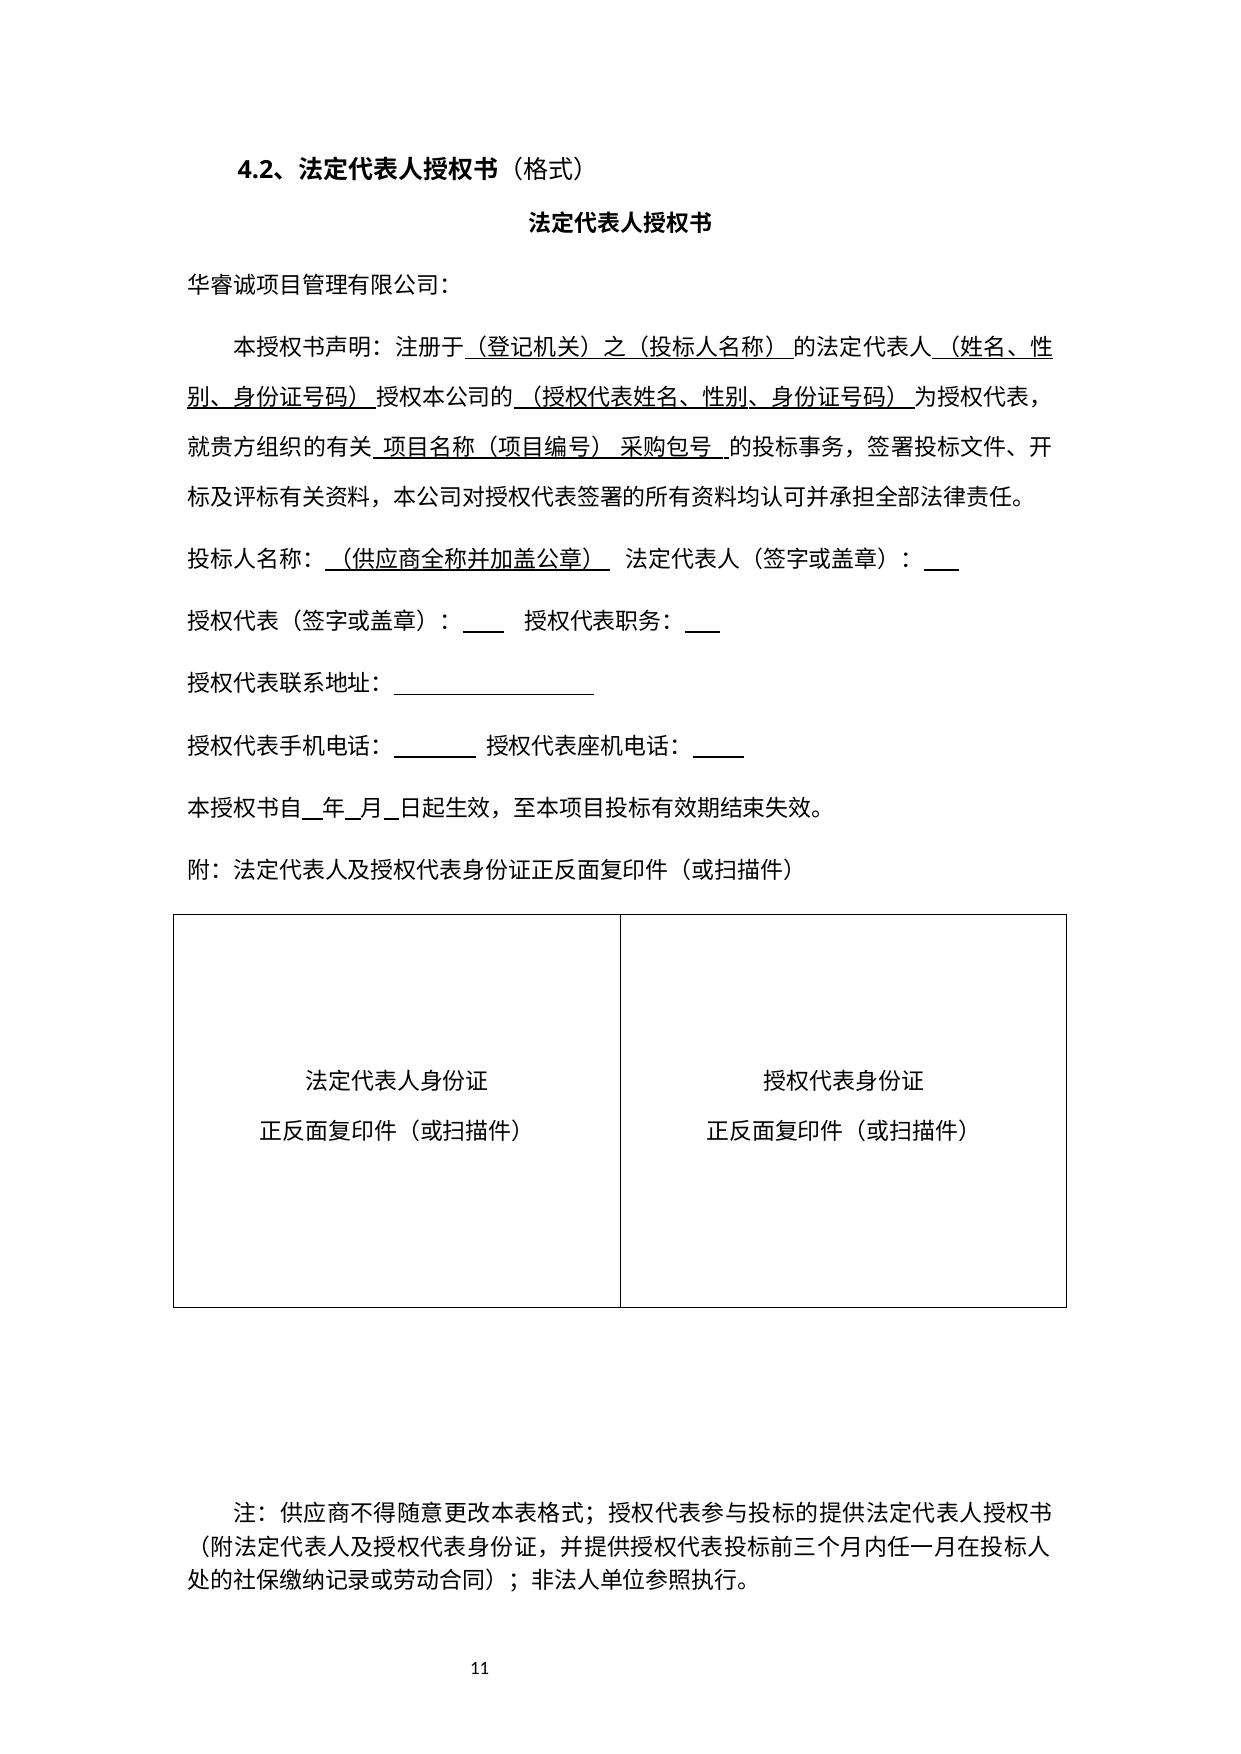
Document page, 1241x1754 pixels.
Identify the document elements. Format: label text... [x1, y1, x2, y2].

text 4.2、法定代表人授权书（格式） [237, 150, 1053, 186]
text 法定代表人授权书 [187, 204, 1053, 238]
table_header 授权代表身份证 正反面复印件（或扫描件） [621, 915, 1066, 1307]
text 华睿诚项目管理有限公司： [187, 267, 1053, 300]
text 授权代表（签字或盖章）： 授权代表职务： [187, 603, 1053, 636]
text 投标人名称： （供应商全称并加盖公章） 法定代表人（签字或盖章）： [187, 541, 1053, 574]
text 本授权书自 年 月 日起生效，至本项目投标有效期结束失效。 [187, 790, 1053, 823]
text 附：法定代表人及授权代表身份证正反面复印件（或扫描件） [187, 852, 1053, 885]
text 注：供应商不得随意更改本表格式；授权代表参与投标的提供法定代表人授权书（附法定代表人及授权代表身份证，并提供授权代表投标前三个月内任一月在投标人处的社保缴纳记录或劳动合同）；非法人单位参照执行。 [187, 1495, 1053, 1595]
text 本授权书声明：注册于（登记机关）之（投标人名称） 的法定代表人 （姓名、性别、身份证号码） 授权本公司的 （授权代表姓名、性别、身份证号码） 为授权代表，就贵方组织的有关 项目名称（项目编号） 采购包号 的投标事务，签署投标文件、开标及评标有关资料，本公司对授权代表签署的所有资料均认可并承担全部法律责任。 [187, 329, 1053, 512]
text 授权代表联系地址： [187, 665, 1053, 698]
table_header 法定代表人身份证 正反面复印件（或扫描件） [174, 915, 620, 1307]
text 授权代表手机电话： 授权代表座机电话： [187, 727, 1053, 761]
